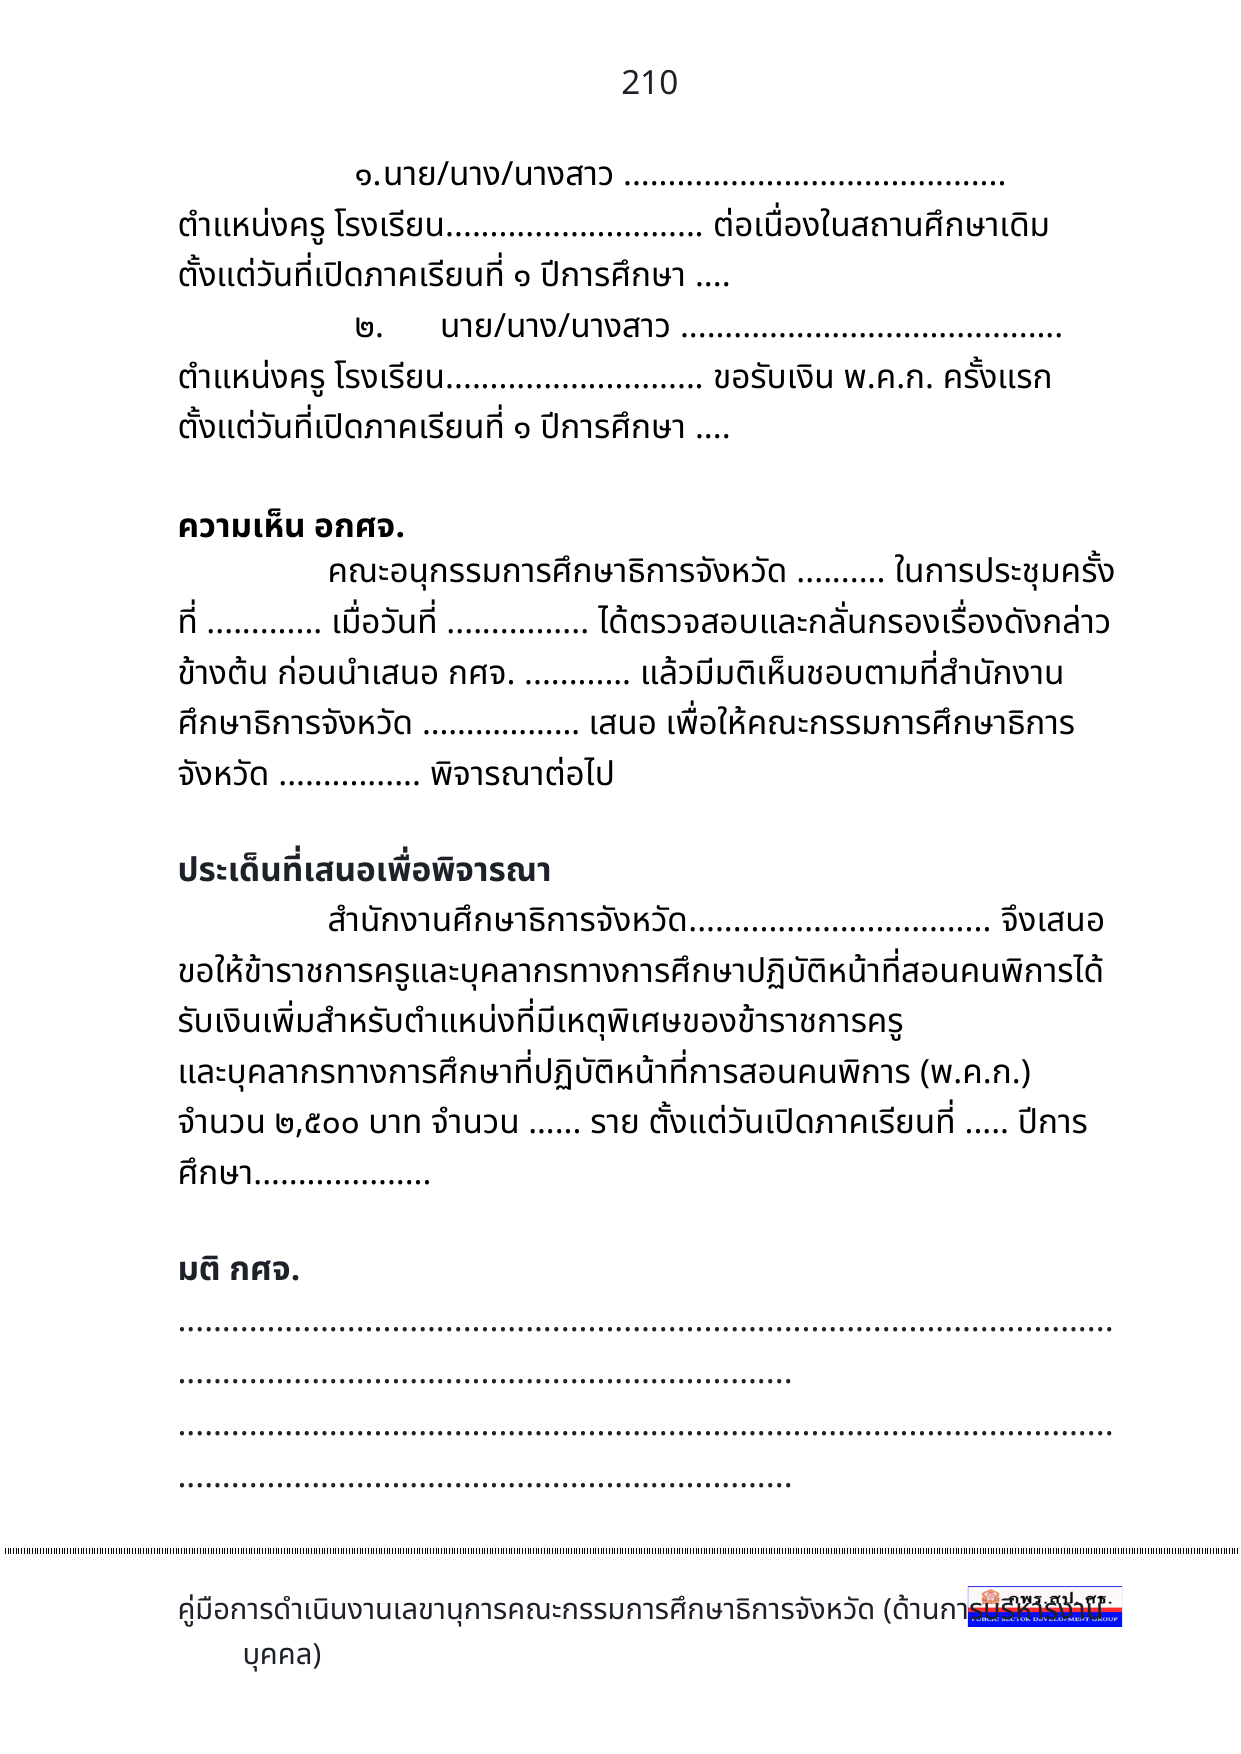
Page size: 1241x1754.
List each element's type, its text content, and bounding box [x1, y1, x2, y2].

text คณะอนุกรรมการศึกษาธิการจังหวัด .......... ในการประชุมครั้งที่ ............. เมื่อวันที่ ................ ได้ตรวจสอบและกลั่นกรองเรื่องดังกล่าวข้างต้น ก่อนนำเสนอ กศจ. ............ แล้วมีมติเห็นชอบตามที่สำนักงานศึกษาธิการจังหวัด ……………… เสนอ เพื่อให้คณะกรรมการศึกษาธิการจังหวัด ................ พิจารณาต่อไป [177, 547, 1122, 800]
text ๑. นาย/นาง/นางสาว ........................................... ตำแหน่งครู โรงเรียน............................. ต่อเนื่องในสถานศึกษาเดิม ตั้งแต่วันที่เปิดภาคเรียนที่ ๑ ปีการศึกษา .... [177, 150, 1122, 302]
text .............................................................................................................................................................................. .............................................................................................................................................................................. [177, 1295, 1122, 1497]
text มติ กศจ. [177, 1245, 1122, 1295]
text ประเด็นที่เสนอเพื่อพิจารณา [177, 846, 1122, 896]
picture [967, 1586, 1123, 1627]
text ความเห็น อกศจ. [177, 499, 1122, 547]
text สำนักงานศึกษาธิการจังหวัด.................................. จึงเสนอขอให้ข้าราชการครูและบุคลากรทางการศึกษาปฏิบัติหน้าที่สอนคนพิการได้รับเงินเพิ่มสำหรับตำแหน่งที่มีเหตุพิเศษของข้าราชการครู และบุคลากรทางการศึกษาที่ปฏิบัติหน้าที่การสอนคนพิการ (พ.ค.ก.) จำนวน ๒,๕๐๐ บาท จำนวน …... ราย ตั้งแต่วันเปิดภาคเรียนที่ ..... ปีการศึกษา.................... [177, 896, 1122, 1199]
text ๒. นาย/นาง/นางสาว ........................................... ตำแหน่งครู โรงเรียน............................. ขอรับเงิน พ.ค.ก. ครั้งแรก ตั้งแต่วันที่เปิดภาคเรียนที่ ๑ ปีการศึกษา .... [177, 302, 1122, 454]
